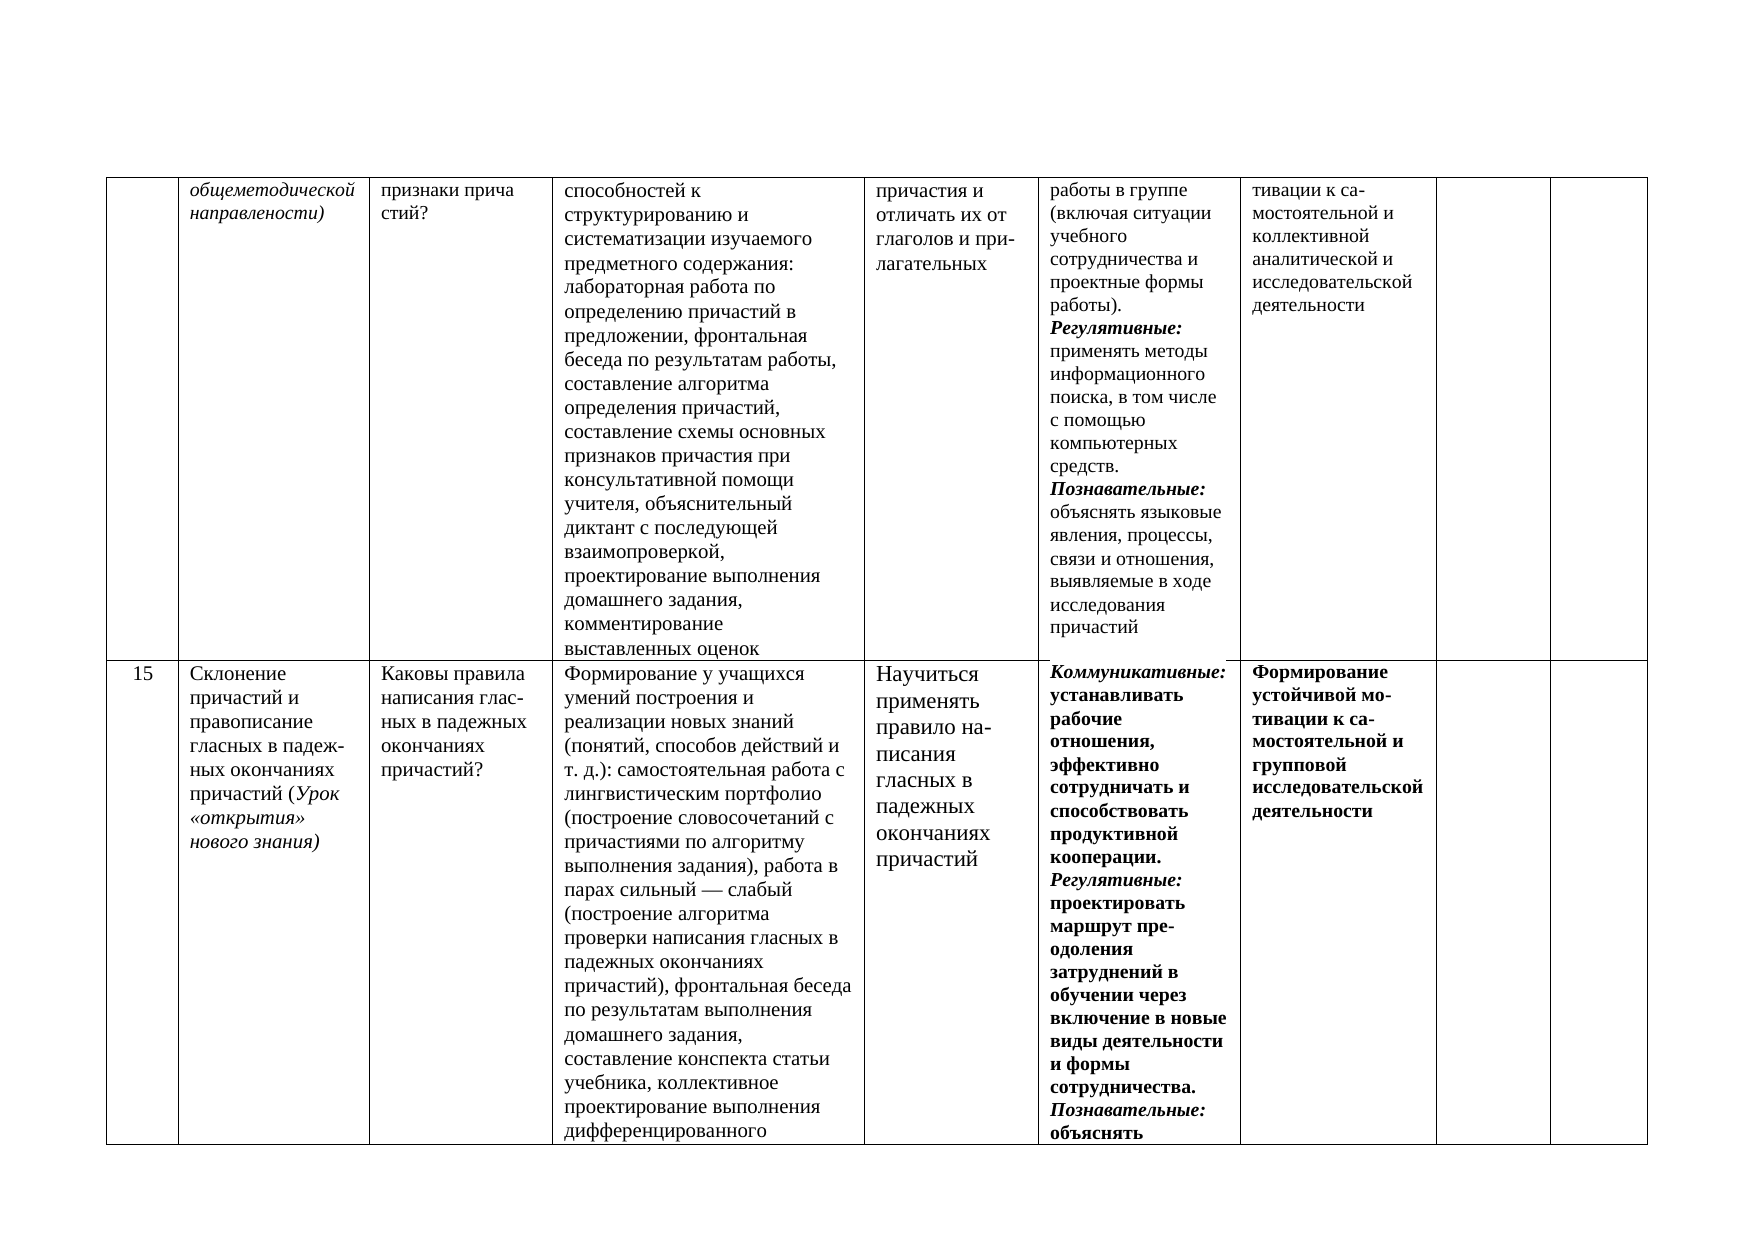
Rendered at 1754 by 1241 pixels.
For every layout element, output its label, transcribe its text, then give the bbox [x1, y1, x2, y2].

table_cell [865, 178, 1038, 659]
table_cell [553, 661, 864, 1144]
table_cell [179, 178, 369, 659]
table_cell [1241, 178, 1436, 659]
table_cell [370, 661, 552, 1144]
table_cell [553, 178, 864, 659]
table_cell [1039, 661, 1240, 1144]
table_cell [1551, 178, 1647, 659]
table_cell [1437, 178, 1550, 659]
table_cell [1039, 178, 1240, 659]
table_cell [1437, 661, 1550, 1144]
table_cell 15 [107, 661, 178, 1144]
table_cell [179, 661, 369, 1144]
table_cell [370, 178, 552, 659]
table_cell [1241, 661, 1436, 1144]
table_cell [1551, 661, 1647, 1144]
table_cell 14 [107, 178, 178, 659]
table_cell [865, 661, 1038, 1144]
